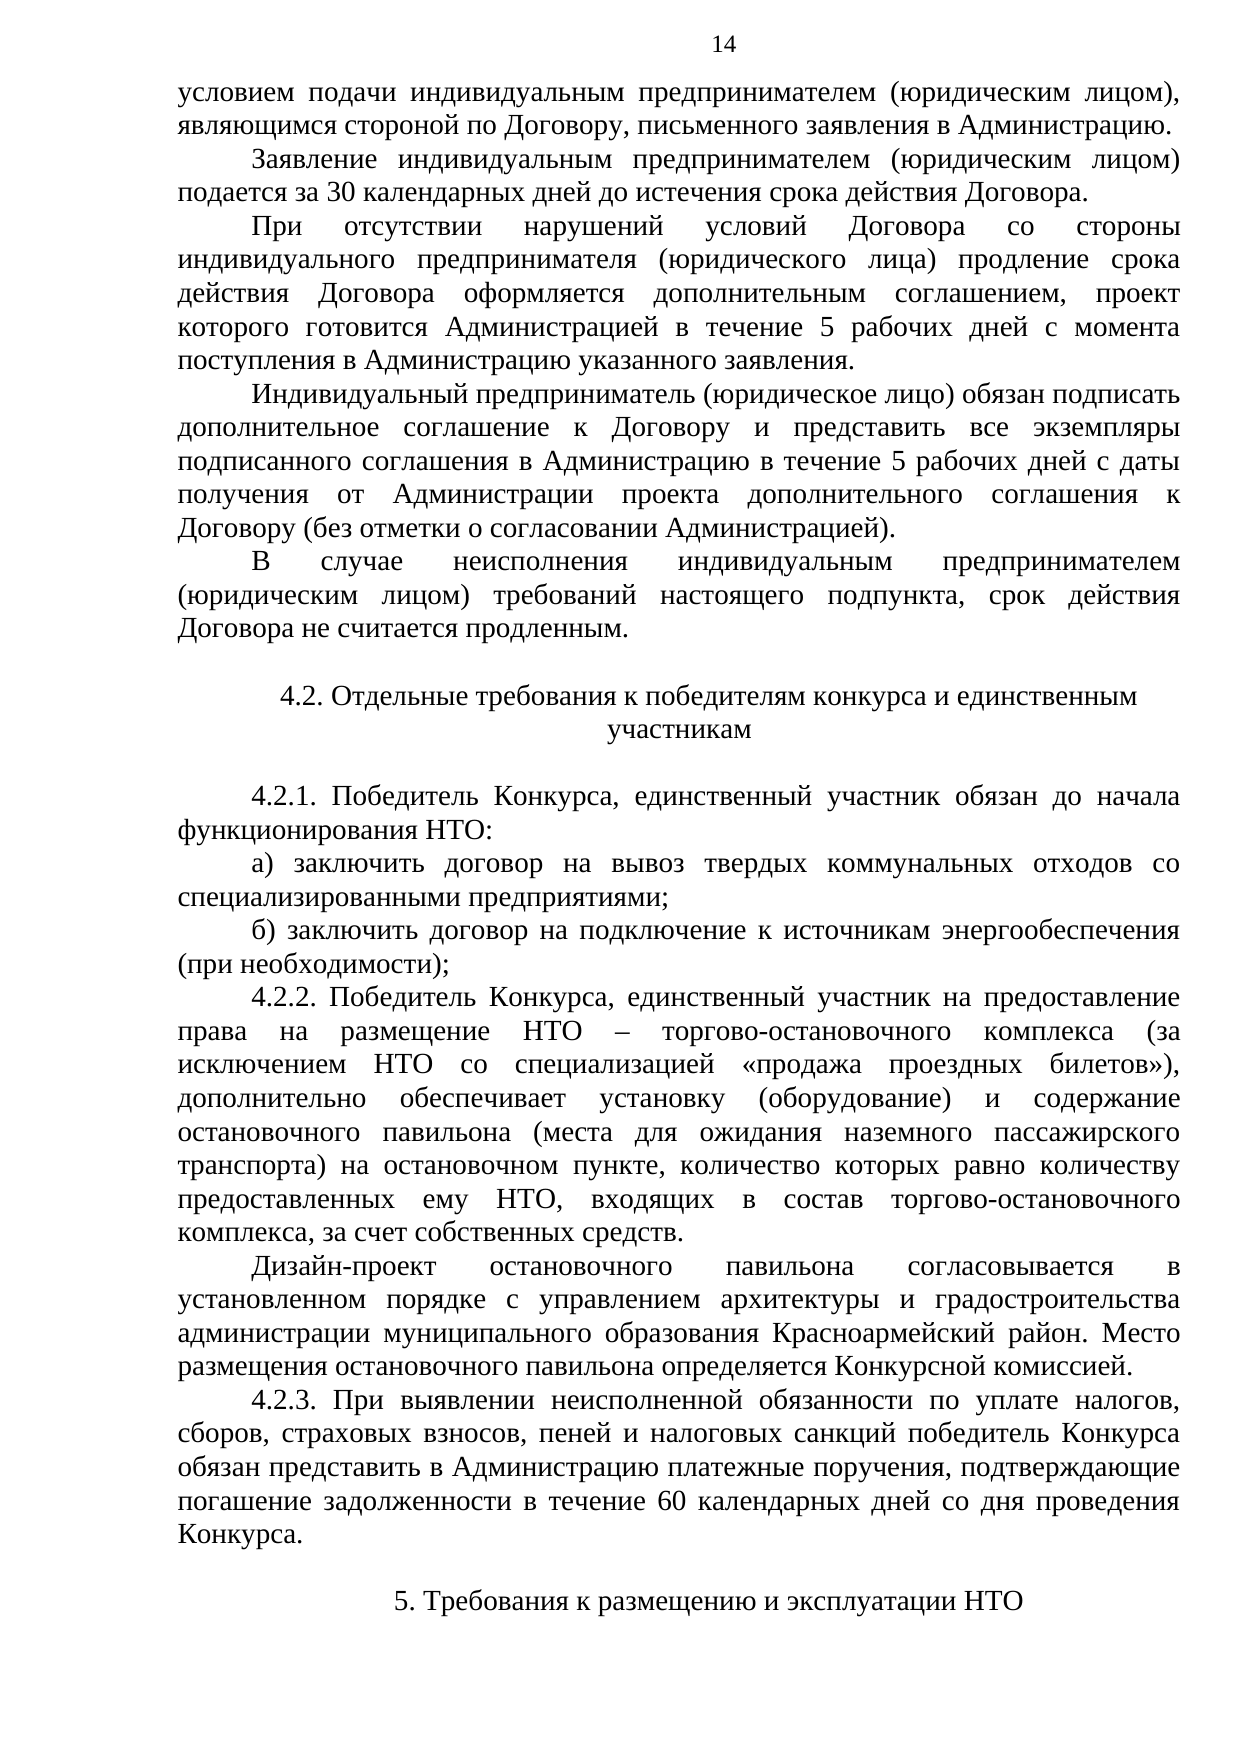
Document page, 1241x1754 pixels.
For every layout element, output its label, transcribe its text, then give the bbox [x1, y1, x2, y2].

text Заявление индивидуальным предпринимателем (юридическим лицом) подается за 30 календарных дней до истечения срока действия Договора. [177, 141, 1181, 208]
text б) заключить договор на подключение к источникам энергообеспечения (при необходимости); [177, 912, 1181, 979]
text 5. Требования к размещению и эксплуатации НТО [177, 1583, 1181, 1617]
text В случае неисполнения индивидуальным предпринимателем (юридическим лицом) требований настоящего подпункта, срок действия Договора не считается продленным. [177, 543, 1181, 644]
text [177, 74, 1181, 141]
text 4.2. Отдельные требования к победителям конкурса и единственным участникам [177, 678, 1181, 745]
text При отсутствии нарушений условий Договора со стороны индивидуального предпринимателя (юридического лица) продление срока действия Договора оформляется дополнительным соглашением, проект которого готовится Администрацией в течение 5 рабочих дней с момента поступления в Администрацию указанного заявления. [177, 208, 1181, 376]
text Дизайн-проект остановочного павильона согласовывается в установленном порядке с управлением архитектуры и градостроительства администрации муниципального образования Красноармейский район. Место размещения остановочного павильона определяется Конкурсной комиссией. [177, 1248, 1181, 1382]
text а) заключить договор на вывоз твердых коммунальных отходов со специализированными предприятиями; [177, 845, 1181, 912]
text Индивидуальный предприниматель (юридическое лицо) обязан подписать дополнительное соглашение к Договору и представить все экземпляры подписанного соглашения в Администрацию в течение 5 рабочих дней с даты получения от Администрации проекта дополнительного соглашения к Договору (без отметки о согласовании Администрацией). [177, 376, 1181, 543]
text 4.2.2. Победитель Конкурса, единственный участник на предоставление права на размещение НТО – торгово-остановочного комплекса (за исключением НТО со специализацией «продажа проездных билетов»), дополнительно обеспечивает установку (оборудование) и содержание остановочного павильона (места для ожидания наземного пассажирского транспорта) на остановочном пункте, количество которых равно количеству предоставленных ему НТО, входящих в состав торгово-остановочного комплекса, за счет собственных средств. [177, 979, 1181, 1248]
text 4.2.3. При выявлении неисполненной обязанности по уплате налогов, сборов, страховых взносов, пеней и налоговых санкций победитель Конкурса обязан представить в Администрацию платежные поручения, подтверждающие погашение задолженности в течение 60 календарных дней со дня проведения Конкурса. [177, 1382, 1181, 1550]
text 4.2.1. Победитель Конкурса, единственный участник обязан до начала функционирования НТО: [177, 778, 1181, 845]
